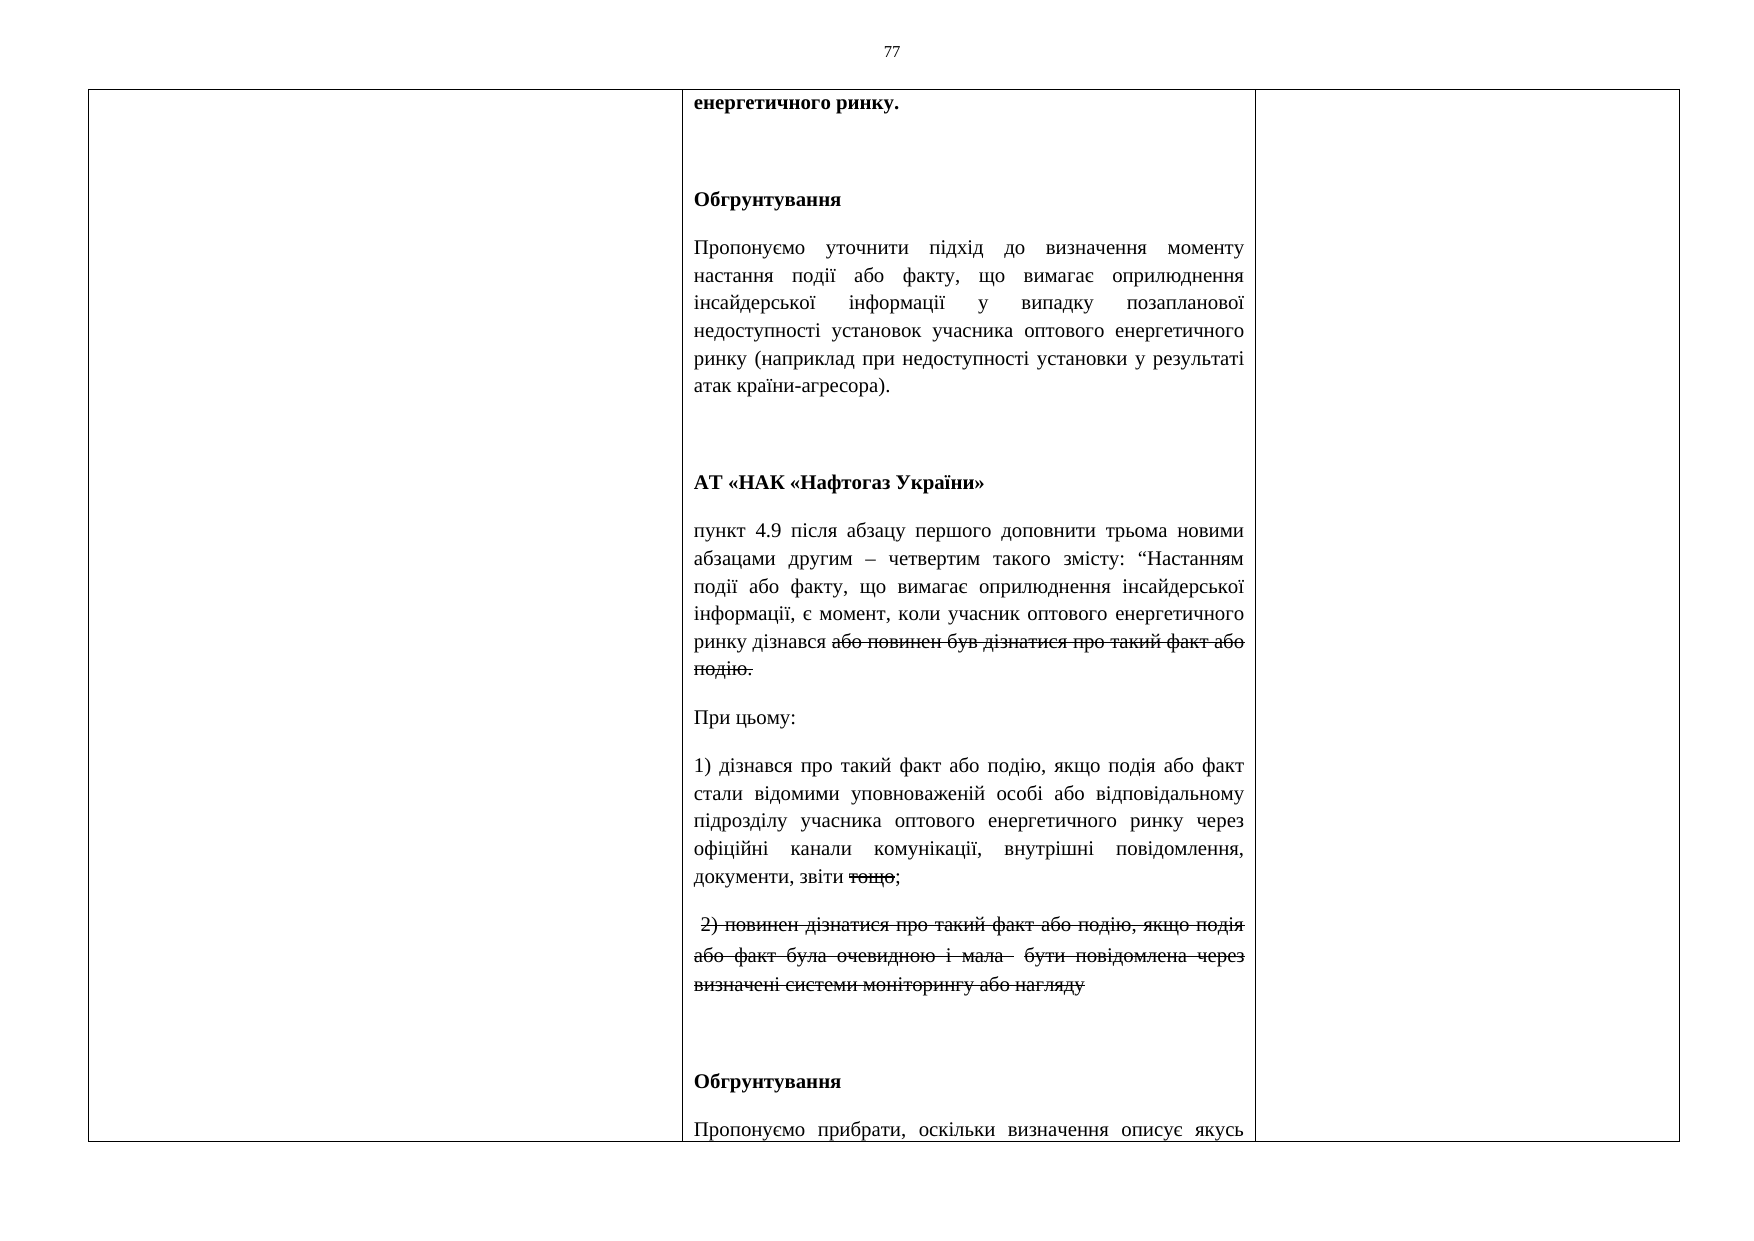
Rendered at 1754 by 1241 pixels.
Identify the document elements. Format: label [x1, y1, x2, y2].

table_cell [683, 90, 1255, 1141]
table_cell [1256, 90, 1679, 1141]
table_cell [89, 90, 682, 1141]
